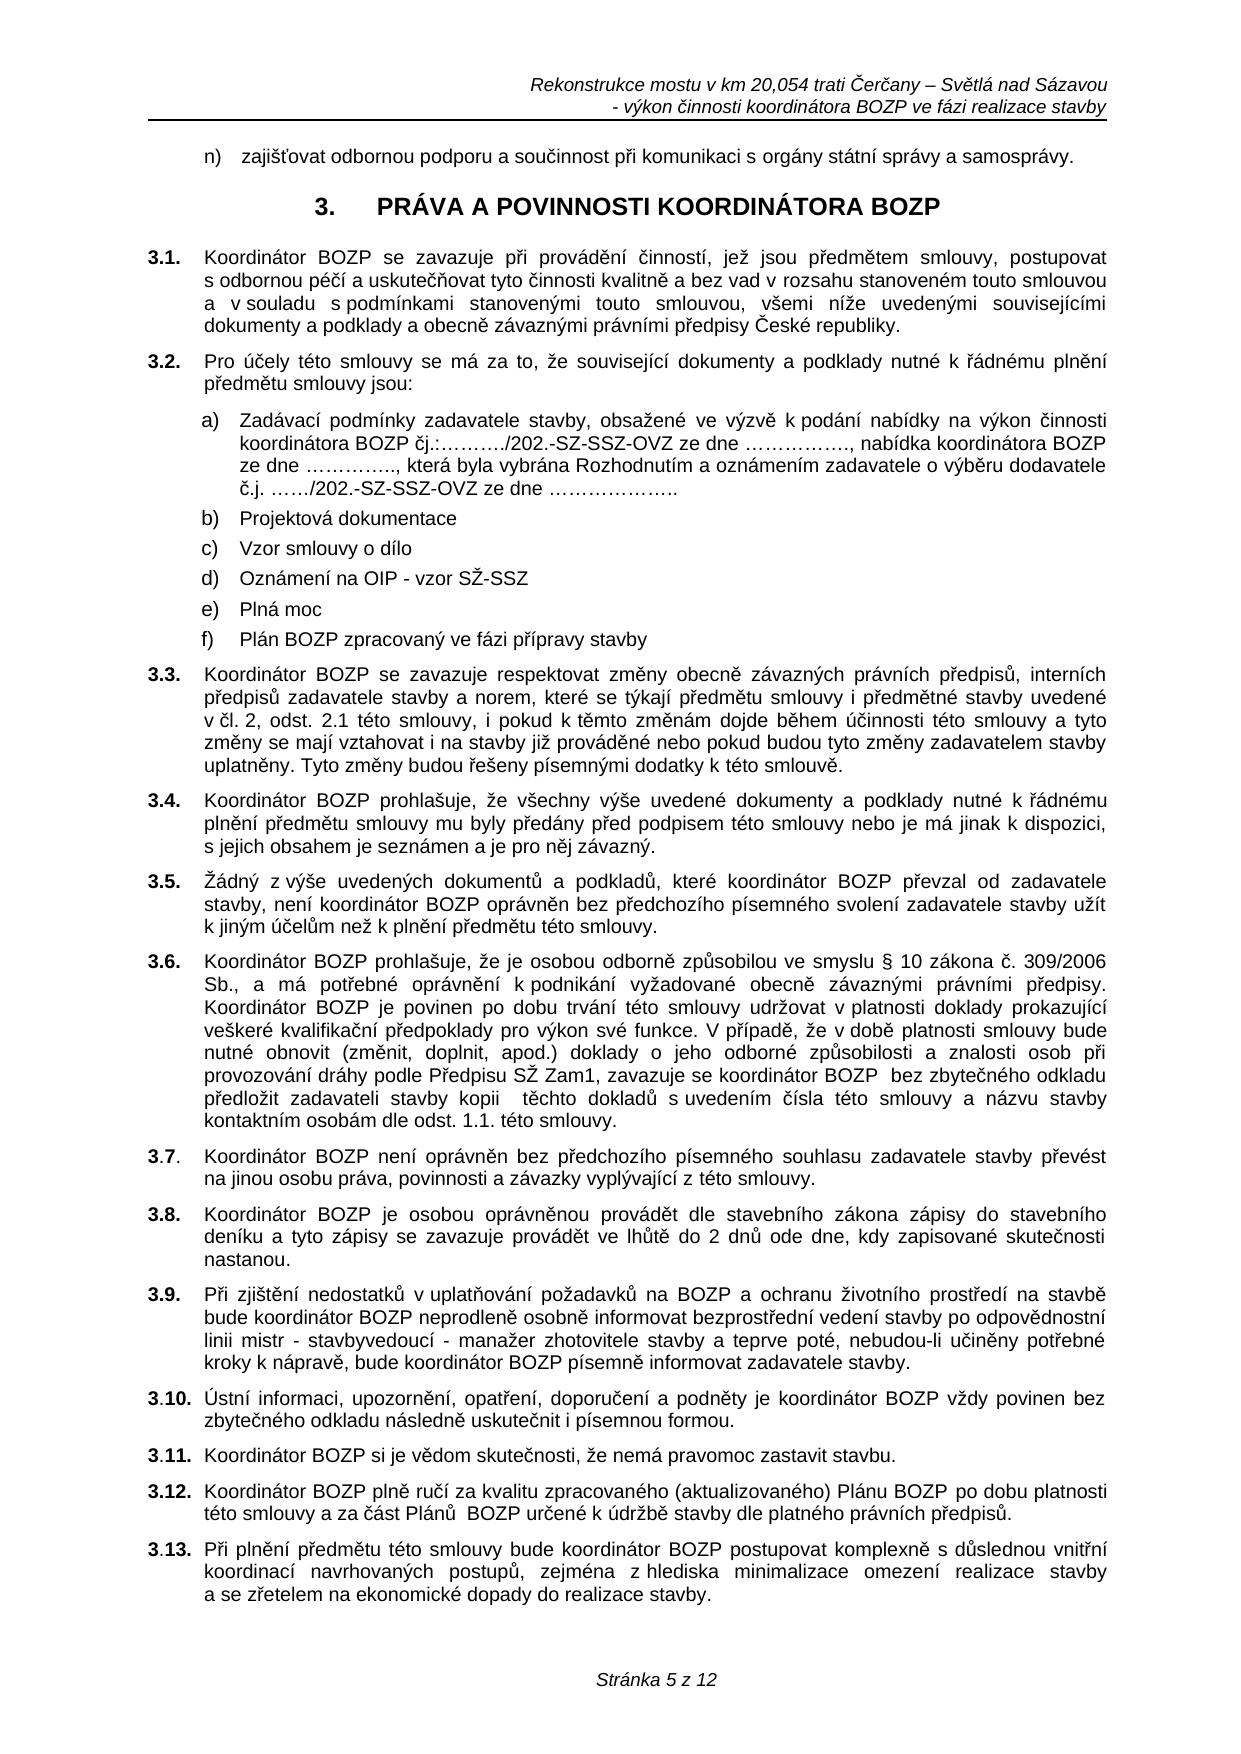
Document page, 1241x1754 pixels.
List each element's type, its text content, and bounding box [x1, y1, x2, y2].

list Projektová dokumentace [201, 506, 1107, 530]
list Plán BOZP zpracovaný ve fázi přípravy stavby [201, 627, 1107, 651]
text 3.10. Ústní informaci, upozornění, opatření, doporučení a podněty je koordinátor BOZP vždy povinen bez zbytečného odkladu následně uskutečnit i písemnou formou. [148, 1386, 1107, 1432]
text 3.9. Při zjištění nedostatků v uplatňování požadavků na BOZP a ochranu životního prostředí na stavbě bude koordinátor BOZP neprodleně osobně informovat bezprostřední vedení stavby po odpovědnostní linii mistr - stavbyvedoucí - manažer zhotovitele stavby a teprve poté, nebudou-li učiněny potřebné kroky k nápravě, bude koordinátor BOZP písemně informovat zadavatele stavby. [148, 1283, 1107, 1374]
list Zadávací podmínky zadavatele stavby, obsažené ve výzvě k podání nabídky na výkon činnosti koordinátora BOZP čj.:………./202.-SZ-SSZ-OVZ ze dne ……………., nabídka koordinátora BOZP ze dne ………….., která byla vybrána Rozhodnutím a oznámením zadavatele o výběru dodavatele č.j. ……/202.-SZ-SSZ-OVZ ze dne ……………….. [201, 407, 1107, 499]
list Vzor smlouvy o dílo [201, 536, 1107, 560]
text 3.5. Žádný z výše uvedených dokumentů a podkladů, které koordinátor BOZP převzal od zadavatele stavby, není koordinátor BOZP oprávněn bez předchozího písemného svolení zadavatele stavby užít k jiným účelům než k plnění předmětu této smlouvy. [148, 870, 1107, 938]
text 3. PRÁVA A POVINNOSTI KOORDINÁTORA BOZP [148, 192, 1107, 221]
text 3.7. Koordinátor BOZP není oprávněn bez předchozího písemného souhlasu zadavatele stavby převést na jinou osobu práva, povinnosti a závazky vyplývající z této smlouvy. [148, 1144, 1107, 1190]
text 3.6. Koordinátor BOZP prohlašuje, že je osobou odborně způsobilou ve smyslu § 10 zákona č. 309/2006 Sb., a má potřebné oprávnění k podnikání vyžadované obecně závaznými právními předpisy. Koordinátor BOZP je povinen po dobu trvání této smlouvy udržovat v platnosti doklady prokazující veškeré kvalifikační předpoklady pro výkon své funkce. V případě, že v době platnosti smlouvy bude nutné obnovit (změnit, doplnit, apod.) doklady o jeho odborné způsobilosti a znalosti osob při provozování dráhy podle Předpisu SŽ Zam1, zavazuje se koordinátor BOZP bez zbytečného odkladu předložit zadavateli stavby kopii těchto dokladů s uvedením čísla této smlouvy a názvu stavby kontaktním osobám dle odst. 1.1. této smlouvy. [148, 950, 1107, 1132]
text 3.13. Při plnění předmětu této smlouvy bude koordinátor BOZP postupovat komplexně s důslednou vnitřní koordinací navrhovaných postupů, zejména z hlediska minimalizace omezení realizace stavby a se zřetelem na ekonomické dopady do realizace stavby. [148, 1537, 1107, 1606]
text 3.2. Pro účely této smlouvy se má za to, že související dokumenty a podklady nutné k řádnému plnění předmětu smlouvy jsou: [148, 349, 1107, 395]
list Oznámení na OIP - vzor SŽ-SSZ [201, 566, 1107, 590]
text 3.12. Koordinátor BOZP plně ručí za kvalitu zpracovaného (aktualizovaného) Plánu BOZP po dobu platnosti této smlouvy a za část Plánů BOZP určené k údržbě stavby dle platného právních předpisů. [148, 1479, 1107, 1525]
text 3.3. Koordinátor BOZP se zavazuje respektovat změny obecně závazných právních předpisů, interních předpisů zadavatele stavby a norem, které se týkají předmětu smlouvy i předmětné stavby uvedené v čl. 2, odst. 2.1 této smlouvy, i pokud k těmto změnám dojde během účinnosti této smlouvy a tyto změny se mají vztahovat i na stavby již prováděné nebo pokud budou tyto změny zadavatelem stavby uplatněny. Tyto změny budou řešeny písemnými dodatky k této smlouvě. [148, 663, 1107, 777]
text 3.1. Koordinátor BOZP se zavazuje při provádění činností, jež jsou předmětem smlouvy, postupovat s odbornou péčí a uskutečňovat tyto činnosti kvalitně a bez vad v rozsahu stanoveném touto smlouvou a v souladu s podmínkami stanovenými touto smlouvou, všemi níže uvedenými souvisejícími dokumenty a podklady a obecně závaznými právními předpisy České republiky. [148, 246, 1107, 337]
list zajišťovat odbornou podporu a součinnost při komunikaci s orgány státní správy a samosprávy. [204, 145, 1107, 167]
text 3.8. Koordinátor BOZP je osobou oprávněnou provádět dle stavebního zákona zápisy do stavebního deníku a tyto zápisy se zavazuje provádět ve lhůtě do 2 dnů ode dne, kdy zapisované skutečnosti nastanou. [148, 1202, 1107, 1271]
text 3.4. Koordinátor BOZP prohlašuje, že všechny výše uvedené dokumenty a podklady nutné k řádnému plnění předmětu smlouvy mu byly předány před podpisem této smlouvy nebo je má jinak k dispozici, s jejich obsahem je seznámen a je pro něj závazný. [148, 789, 1107, 857]
text 3.11. Koordinátor BOZP si je vědom skutečnosti, že nemá pravomoc zastavit stavbu. [148, 1444, 1107, 1467]
list Plná moc [201, 596, 1107, 620]
